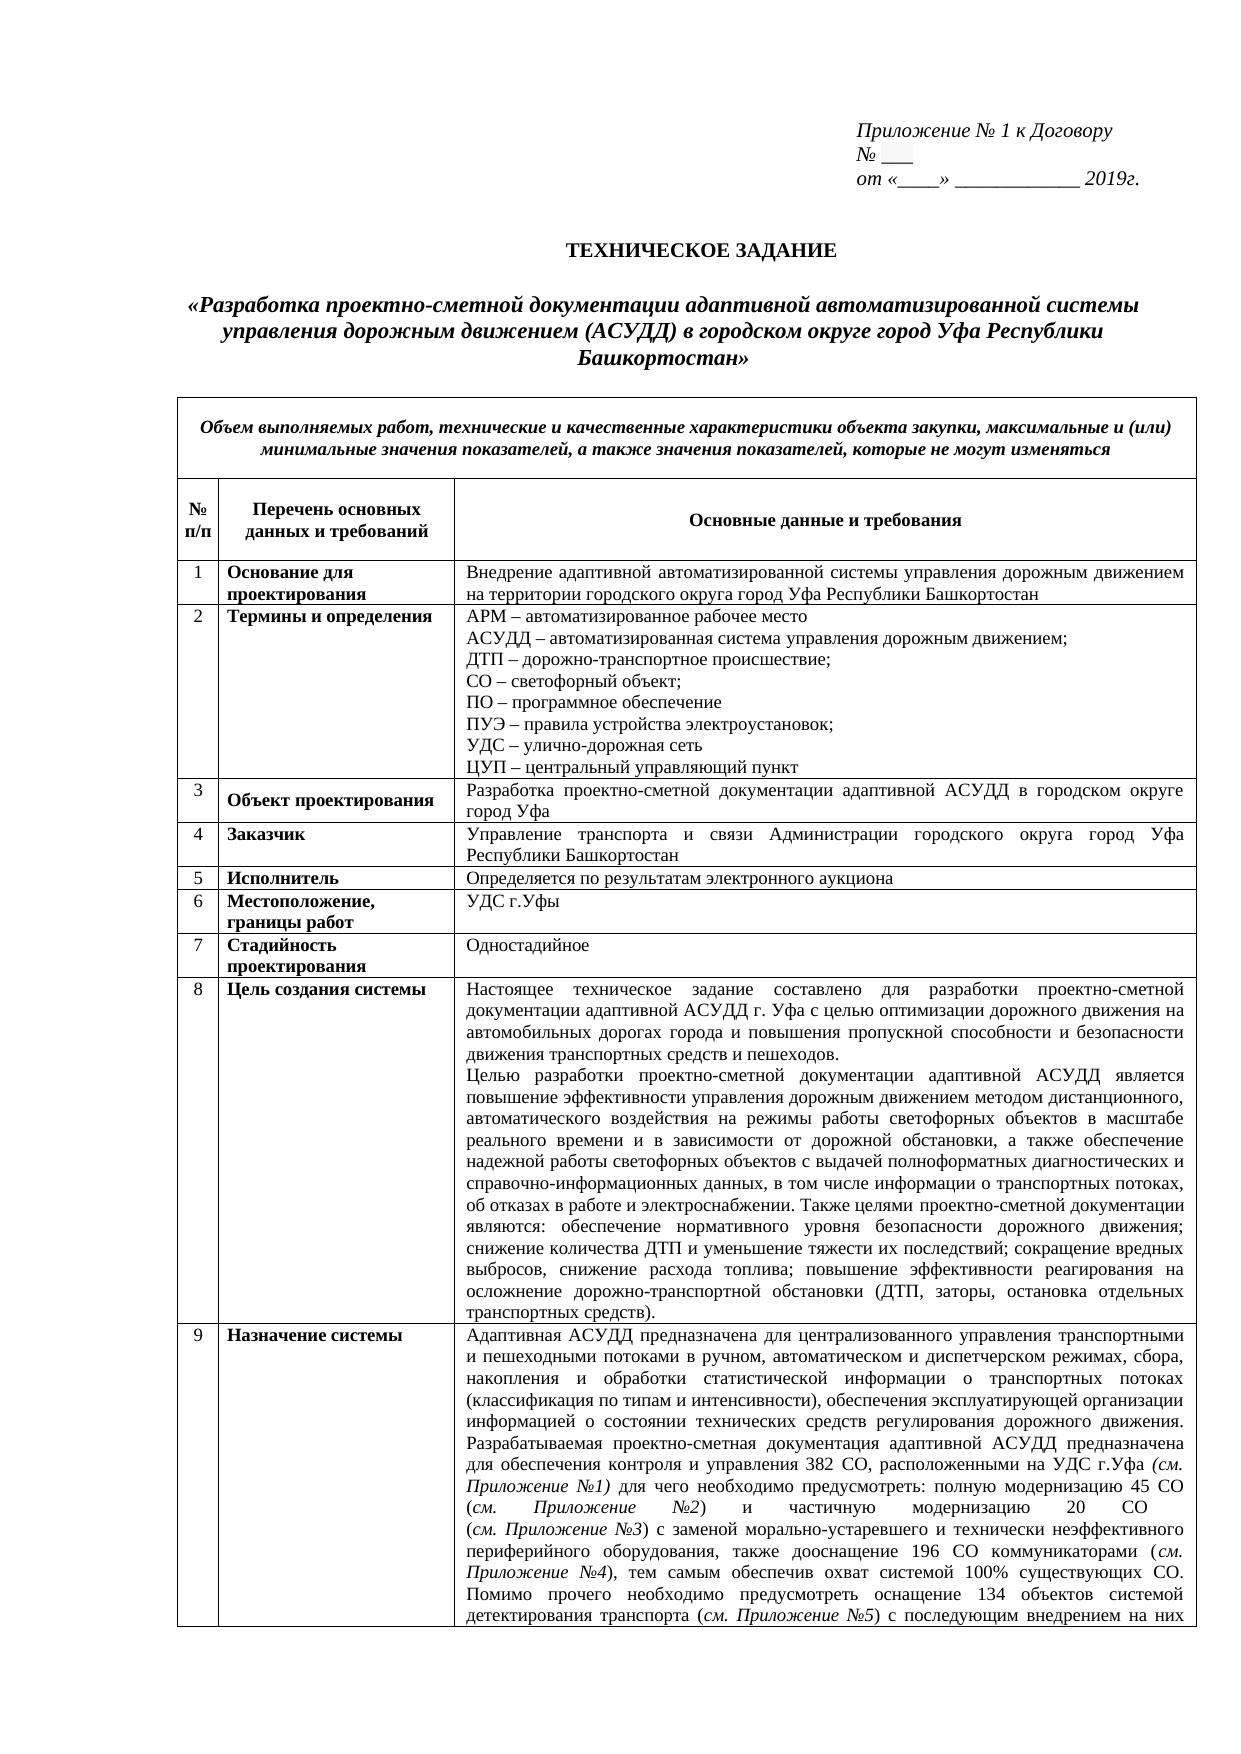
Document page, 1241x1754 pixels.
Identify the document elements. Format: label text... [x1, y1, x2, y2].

table_cell Настоящее техническое задание составлено для разработки проектно-сметной документации адаптивной АСУДД г. Уфа с целью оптимизации дорожного движения на автомобильных дорогах города и повышения пропускной способности и безопасности движения транспортных средств и пешеходов. Целью разработки проектно-сметной документации адаптивной АСУДД является повышение эффективности управления дорожным движением методом дистанционного, автоматического воздействия на режимы работы светофорных объектов в масштабе реального времени и в зависимости от дорожной обстановки, а также обеспечение надежной работы светофорных объектов с выдачей полноформатных диагностических и справочно-информационных данных, в том числе информации о транспортных потоках, об отказах в работе и электроснабжении. Также целями проектно-сметной документации являются: обеспечение нормативного уровня безопасности дорожного движения; снижение количества ДТП и уменьшение тяжести их последствий; сокращение вредных выбросов, снижение расхода топлива; повышение эффективности реагирования на осложнение дорожно-транспортной обстановки (ДТП, заторы, остановка отдельных транспортных средств). [455, 978, 1196, 1323]
table_cell АРМ – автоматизированное рабочее место АСУДД – автоматизированная система управления дорожным движением; ДТП – дорожно-транспортное происшествие; СО – светофорный объект; ПО – программное обеспечение ПУЭ – правила устройства электроустановок; УДС – улично-дорожная сеть ЦУП – центральный управляющий пункт [455, 605, 1196, 777]
table_cell Перечень основных данных и требований [219, 479, 454, 560]
table_cell Основание для проектирования [219, 561, 454, 604]
table_cell 9 [178, 1324, 218, 1626]
table_cell 3 [178, 779, 218, 822]
table_cell Объект проектирования [219, 779, 454, 822]
table_cell Местоположение, границы работ [219, 890, 454, 933]
table_cell 2 [178, 605, 218, 777]
table_cell Заказчик [219, 823, 454, 866]
table_header Объем выполняемых работ, технические и качественные характеристики объекта закупки, максимальные и (или) минимальные значения показателей, а также значения показателей, которые не могут изменяться [178, 398, 1196, 478]
text от «____» ____________ 2019г. [856, 166, 1152, 190]
text «Разработка проектно-сметной документации адаптивной автоматизированной системы управления дорожным движением (АСУДД) в городском округе город Уфа Республики Башкортостан» [177, 291, 1152, 370]
table_cell Стадийность проектирования [219, 934, 454, 977]
table_cell № п/п [178, 479, 218, 560]
table_cell Исполнитель [219, 867, 454, 888]
table_cell 6 [178, 890, 218, 933]
table_cell Одностадийное [455, 934, 1196, 977]
table_cell Назначение системы [219, 1324, 454, 1626]
text ТЕХНИЧЕСКОЕ ЗАДАНИЕ [177, 238, 1152, 262]
table_cell 1 [178, 561, 218, 604]
table_cell Основные данные и требования [455, 479, 1196, 560]
table_cell Внедрение адаптивной автоматизированной системы управления дорожным движением на территории городского округа город Уфа Республики Башкортостан [455, 561, 1196, 604]
table_cell Термины и определения [219, 605, 454, 777]
table_cell Цель создания системы [219, 978, 454, 1323]
table_cell Разработка проектно-сметной документации адаптивной АСУДД в городском округе город Уфа [455, 779, 1196, 822]
table_cell 5 [178, 867, 218, 888]
table_cell Определяется по результатам электронного аукциона [455, 867, 1196, 888]
table_cell 4 [178, 823, 218, 866]
text Приложение № 1 к Договору № ___ [856, 118, 1152, 166]
table_cell Управление транспорта и связи Администрации городского округа город Уфа Республики Башкортостан [455, 823, 1196, 866]
table_cell 7 [178, 934, 218, 977]
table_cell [455, 1324, 1196, 1626]
table_cell УДС г.Уфы [455, 890, 1196, 933]
table_cell 8 [178, 978, 218, 1323]
